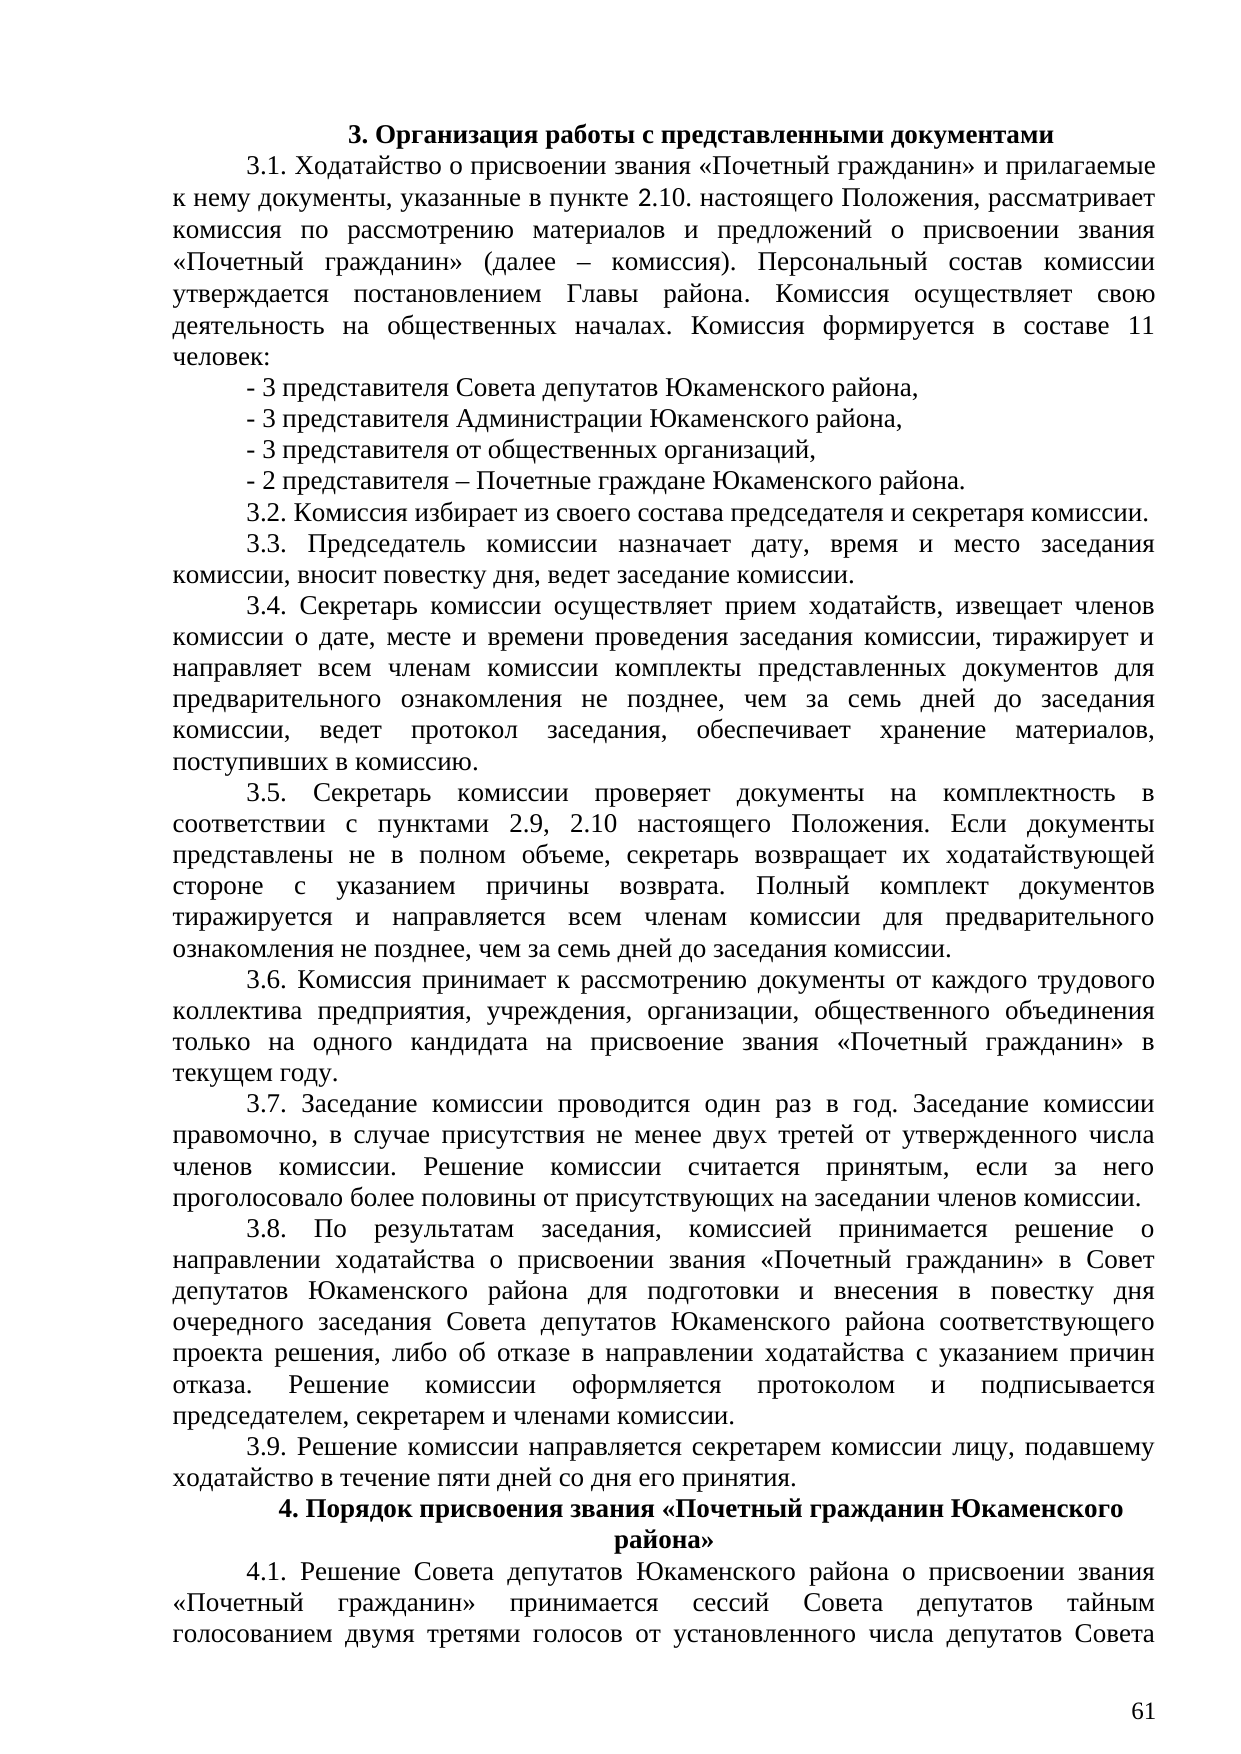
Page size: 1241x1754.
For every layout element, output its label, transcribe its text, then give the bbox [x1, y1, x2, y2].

text 3. Организация работы с представленными документами [172, 118, 1156, 149]
text 3.7. Заседание комиссии проводится один раз в год. Заседание комиссии правомочно, в случае присутствия не менее двух третей от утвержденного числа членов комиссии. Решение комиссии считается принятым, если за него проголосовало более половины от присутствующих на заседании членов комиссии. [172, 1087, 1156, 1212]
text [172, 1554, 1156, 1648]
text - 3 представителя от общественных организаций, [172, 433, 1156, 464]
text - 3 представителя Администрации Юкаменского района, [172, 402, 1156, 433]
text 3.5. Секретарь комиссии проверяет документы на комплектность в соответствии с пунктами 2.9, 2.10 настоящего Положения. Если документы представлены не в полном объеме, секретарь возвращает их ходатайствующей стороне с указанием причины возврата. Полный комплект документов тиражируется и направляется всем членам комиссии для предварительного ознакомления не позднее, чем за семь дней до заседания комиссии. [172, 776, 1156, 963]
text 4. Порядок присвоения звания «Почетный гражданин Юкаменского района» [172, 1492, 1156, 1554]
text 3.2. Комиссия избирает из своего состава председателя и секретаря комиссии. [172, 496, 1156, 527]
text 3.8. По результатам заседания, комиссией принимается решение о направлении ходатайства о присвоении звания «Почетный гражданин» в Совет депутатов Юкаменского района для подготовки и внесения в повестку дня очередного заседания Совета депутатов Юкаменского района соответствующего проекта решения, либо об отказе в направлении ходатайства с указанием причин отказа. Решение комиссии оформляется протоколом и подписывается председателем, секретарем и членами комиссии. [172, 1212, 1156, 1430]
text 3.1. Ходатайство о присвоении звания «Почетный гражданин» и прилагаемые к нему документы, указанные в пункте 2.10. настоящего Положения, рассматривает комиссия по рассмотрению материалов и предложений о присвоении звания «Почетный гражданин» (далее – комиссия). Персональный состав комиссии утверждается постановлением Главы района. Комиссия осуществляет свою деятельность на общественных началах. Комиссия формируется в составе 11 человек: [172, 149, 1156, 371]
text - 2 представителя – Почетные граждане Юкаменского района. [172, 464, 1156, 496]
text 3.4. Секретарь комиссии осуществляет прием ходатайств, извещает членов комиссии о дате, месте и времени проведения заседания комиссии, тиражирует и направляет всем членам комиссии комплекты представленных документов для предварительного ознакомления не позднее, чем за семь дней до заседания комиссии, ведет протокол заседания, обеспечивает хранение материалов, поступивших в комиссию. [172, 589, 1156, 776]
text 3.9. Решение комиссии направляется секретарем комиссии лицу, подавшему ходатайство в течение пяти дней со дня его принятия. [172, 1430, 1156, 1492]
text 3.3. Председатель комиссии назначает дату, время и место заседания комиссии, вносит повестку дня, ведет заседание комиссии. [172, 527, 1156, 589]
text 3.6. Комиссия принимает к рассмотрению документы от каждого трудового коллектива предприятия, учреждения, организации, общественного объединения только на одного кандидата на присвоение звания «Почетный гражданин» в текущем году. [172, 963, 1156, 1087]
text - 3 представителя Совета депутатов Юкаменского района, [172, 371, 1156, 402]
